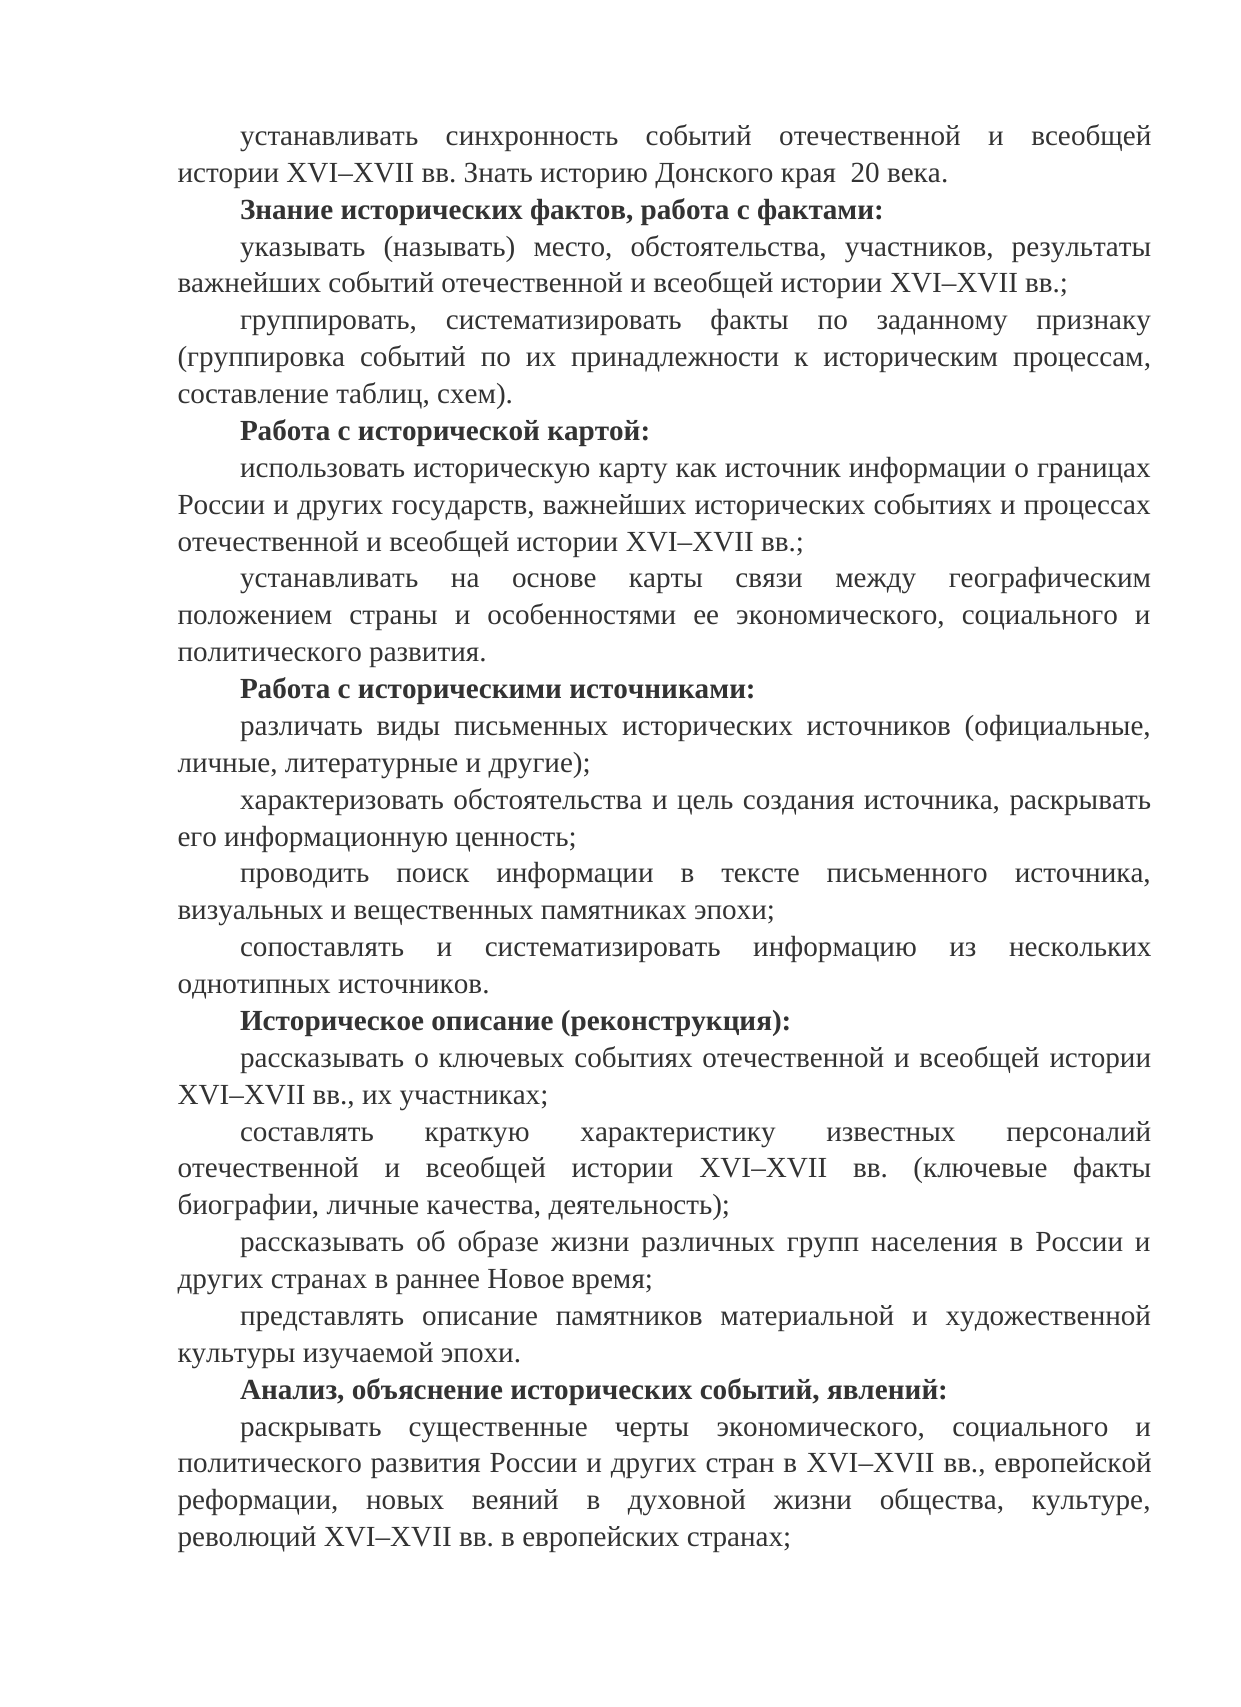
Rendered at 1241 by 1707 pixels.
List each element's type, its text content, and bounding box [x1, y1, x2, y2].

text составлять краткую характеристику известных персоналий отечественной и всеобщей истории XVI‒XVII вв. (ключевые факты биографии, личные качества, деятельность); [177, 1114, 1152, 1221]
text Историческое описание (реконструкция): [177, 1003, 1152, 1037]
text Работа с историческими источниками: [177, 671, 1152, 705]
text использовать историческую карту как источник информации о границах России и других государств, важнейших исторических событиях и процессах отечественной и всеобщей истории XVI‒XVII вв.; [177, 450, 1152, 557]
text различать виды письменных исторических источников (официальные, личные, литературные и другие); [177, 708, 1152, 778]
text сопоставлять и систематизировать информацию из нескольких однотипных источников. [177, 929, 1152, 1000]
text Знание исторических фактов, работа с фактами: [177, 192, 1152, 225]
text характеризовать обстоятельства и цель создания источника, раскрывать его информационную ценность; [177, 782, 1152, 852]
text устанавливать синхронность событий отечественной и всеобщей истории XVI‒XVII вв. Знать историю Донского края 20 века. [177, 118, 1152, 188]
text представлять описание памятников материальной и художественной культуры изучаемой эпохи. [177, 1298, 1152, 1368]
text рассказывать об образе жизни различных групп населения в России и других странах в раннее Новое время; [177, 1224, 1152, 1295]
text группировать, систематизировать факты по заданному признаку (группировка событий по их принадлежности к историческим процессам, составление таблиц, схем). [177, 302, 1152, 410]
text устанавливать на основе карты связи между географическим положением страны и особенностями ее экономического, социального и политического развития. [177, 561, 1152, 668]
text Работа с исторической картой: [177, 413, 1152, 447]
text указывать (называть) место, обстоятельства, участников, результаты важнейших событий отечественной и всеобщей истории XVI‒XVII вв.; [177, 229, 1152, 299]
text проводить поиск информации в тексте письменного источника, визуальных и вещественных памятниках эпохи; [177, 856, 1152, 926]
text Анализ, объяснение исторических событий, явлений: [177, 1372, 1152, 1405]
text рассказывать о ключевых событиях отечественной и всеобщей истории XVI‒XVII вв., их участниках; [177, 1040, 1152, 1110]
text раскрывать существенные черты экономического, социального и политического развития России и других стран в XVI‒XVII вв., европейской реформации, новых веяний в духовной жизни общества, культуре, революций XVI‒XVII вв. в европейских странах; [177, 1409, 1152, 1553]
